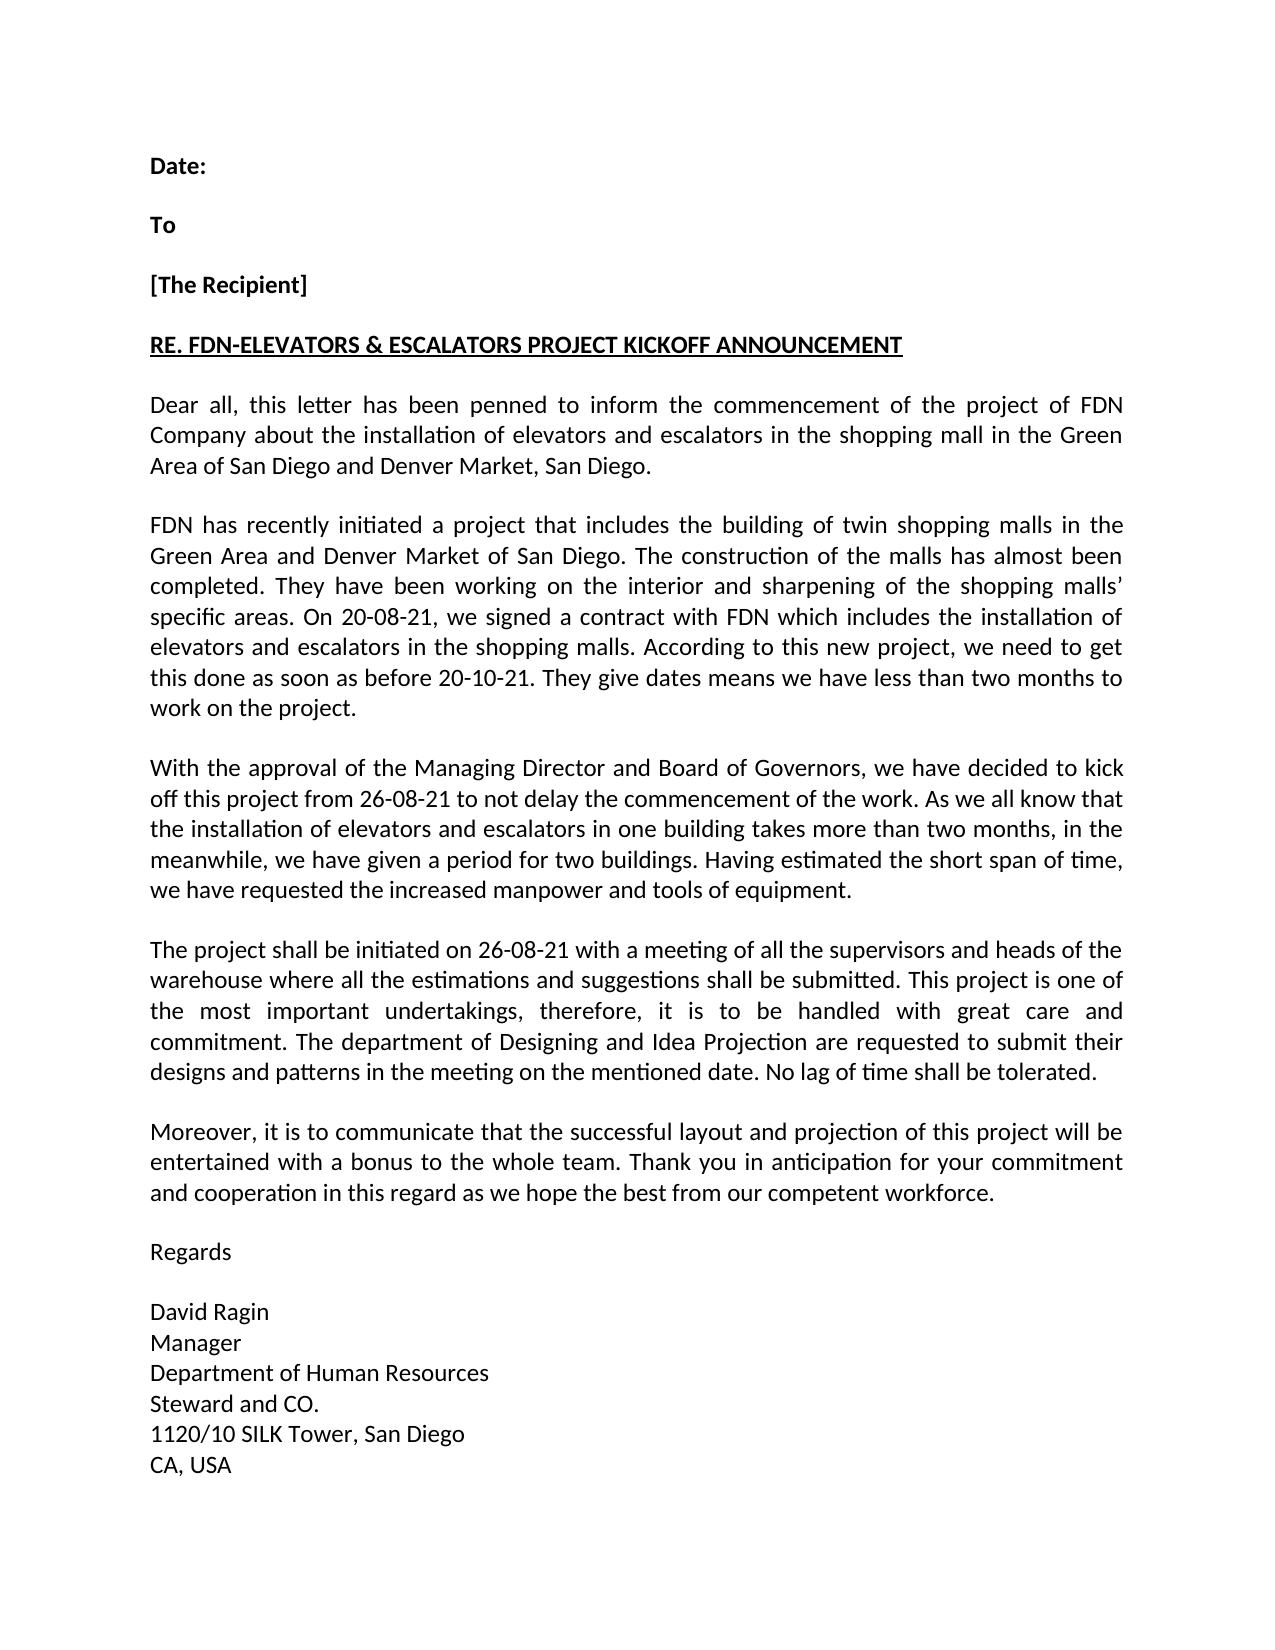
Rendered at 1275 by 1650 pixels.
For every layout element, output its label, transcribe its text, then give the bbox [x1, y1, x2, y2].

text David Ragin Manager Department of Human Resources Steward and CO. 1120/10 SILK Tower, San Diego CA, USA [150, 1296, 1125, 1479]
text Regards [150, 1237, 1125, 1267]
text With the approval of the Managing Director and Board of Governors, we have decided to kick off this project from 26-08-21 to not delay the commencement of the work. As we all know that the installation of elevators and escalators in one building takes more than two months, in the meanwhile, we have given a period for two buildings. Having estimated the short span of time, we have requested the increased manpower and tools of equipment. [150, 752, 1125, 905]
text The project shall be initiated on 26-08-21 with a meeting of all the supervisors and heads of the warehouse where all the estimations and suggestions shall be submitted. This project is one of the most important undertakings, therefore, it is to be handled with great care and commitment. The department of Designing and Idea Projection are requested to submit their designs and patterns in the meeting on the mentioned date. No lag of time shall be tolerated. [150, 934, 1125, 1087]
text Dear all, this letter has been penned to inform the commencement of the project of FDN Company about the installation of elevators and escalators in the shopping mall in the Green Area of San Diego and Denver Market, San Diego. [150, 389, 1125, 480]
text [The Recipient] [150, 269, 1125, 300]
text RE. FDN-ELEVATORS & ESCALATORS PROJECT KICKOFF ANNOUNCEMENT [150, 329, 1125, 359]
text FDN has recently initiated a project that includes the building of twin shopping malls in the Green Area and Denver Market of San Diego. The construction of the malls has almost been completed. They have been working on the interior and sharpening of the shopping malls’ specific areas. On 20-08-21, we signed a contract with FDN which includes the installation of elevators and escalators in the shopping malls. According to this new project, we need to get this done as soon as before 20-10-21. They give dates means we have less than two months to work on the project. [150, 509, 1125, 723]
text Date: [150, 150, 1125, 181]
text To [150, 210, 1125, 240]
text Moreover, it is to communicate that the successful layout and projection of this project will be entertained with a bonus to the whole team. Thank you in anticipation for your commitment and cooperation in this regard as we hope the best from our competent workforce. [150, 1116, 1125, 1207]
